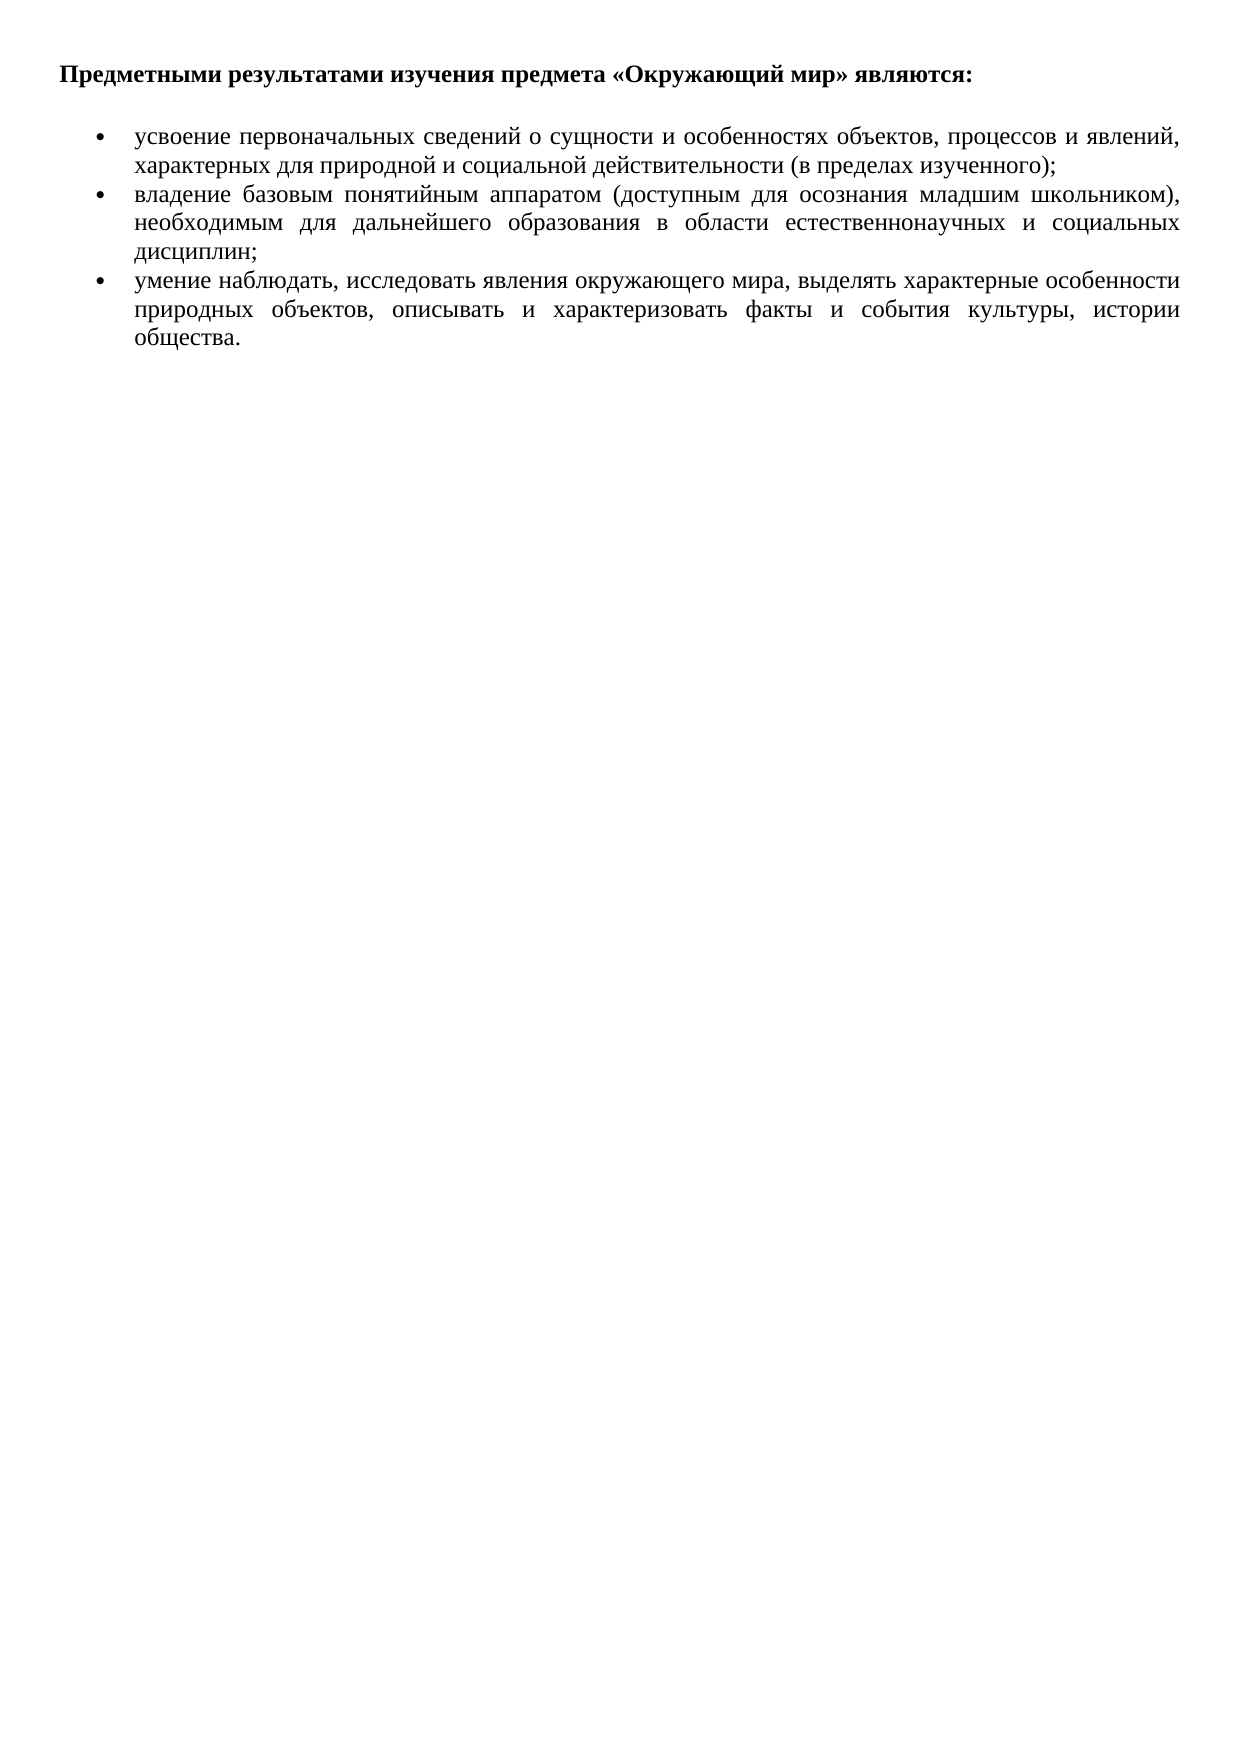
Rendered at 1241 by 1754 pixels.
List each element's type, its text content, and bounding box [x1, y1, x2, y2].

list умение наблюдать, исследовать явления окружающего мира, выделять характерные особенности природных объектов, описывать и характеризовать факты и события культуры, истории общества. [97, 265, 1181, 351]
list усвоение первоначальных сведений о сущности и особенностях объектов, процессов и явлений, характерных для природной и социальной действительности (в пределах изученного); [97, 121, 1181, 179]
text Предметными результатами изучения предмета «Окружающий мир» являются: [59, 59, 1181, 88]
list владение базовым понятийным аппаратом (доступным для осознания младшим школьником), необходимым для дальнейшего образования в области естественнонаучных и социальных дисциплин; [97, 179, 1181, 265]
